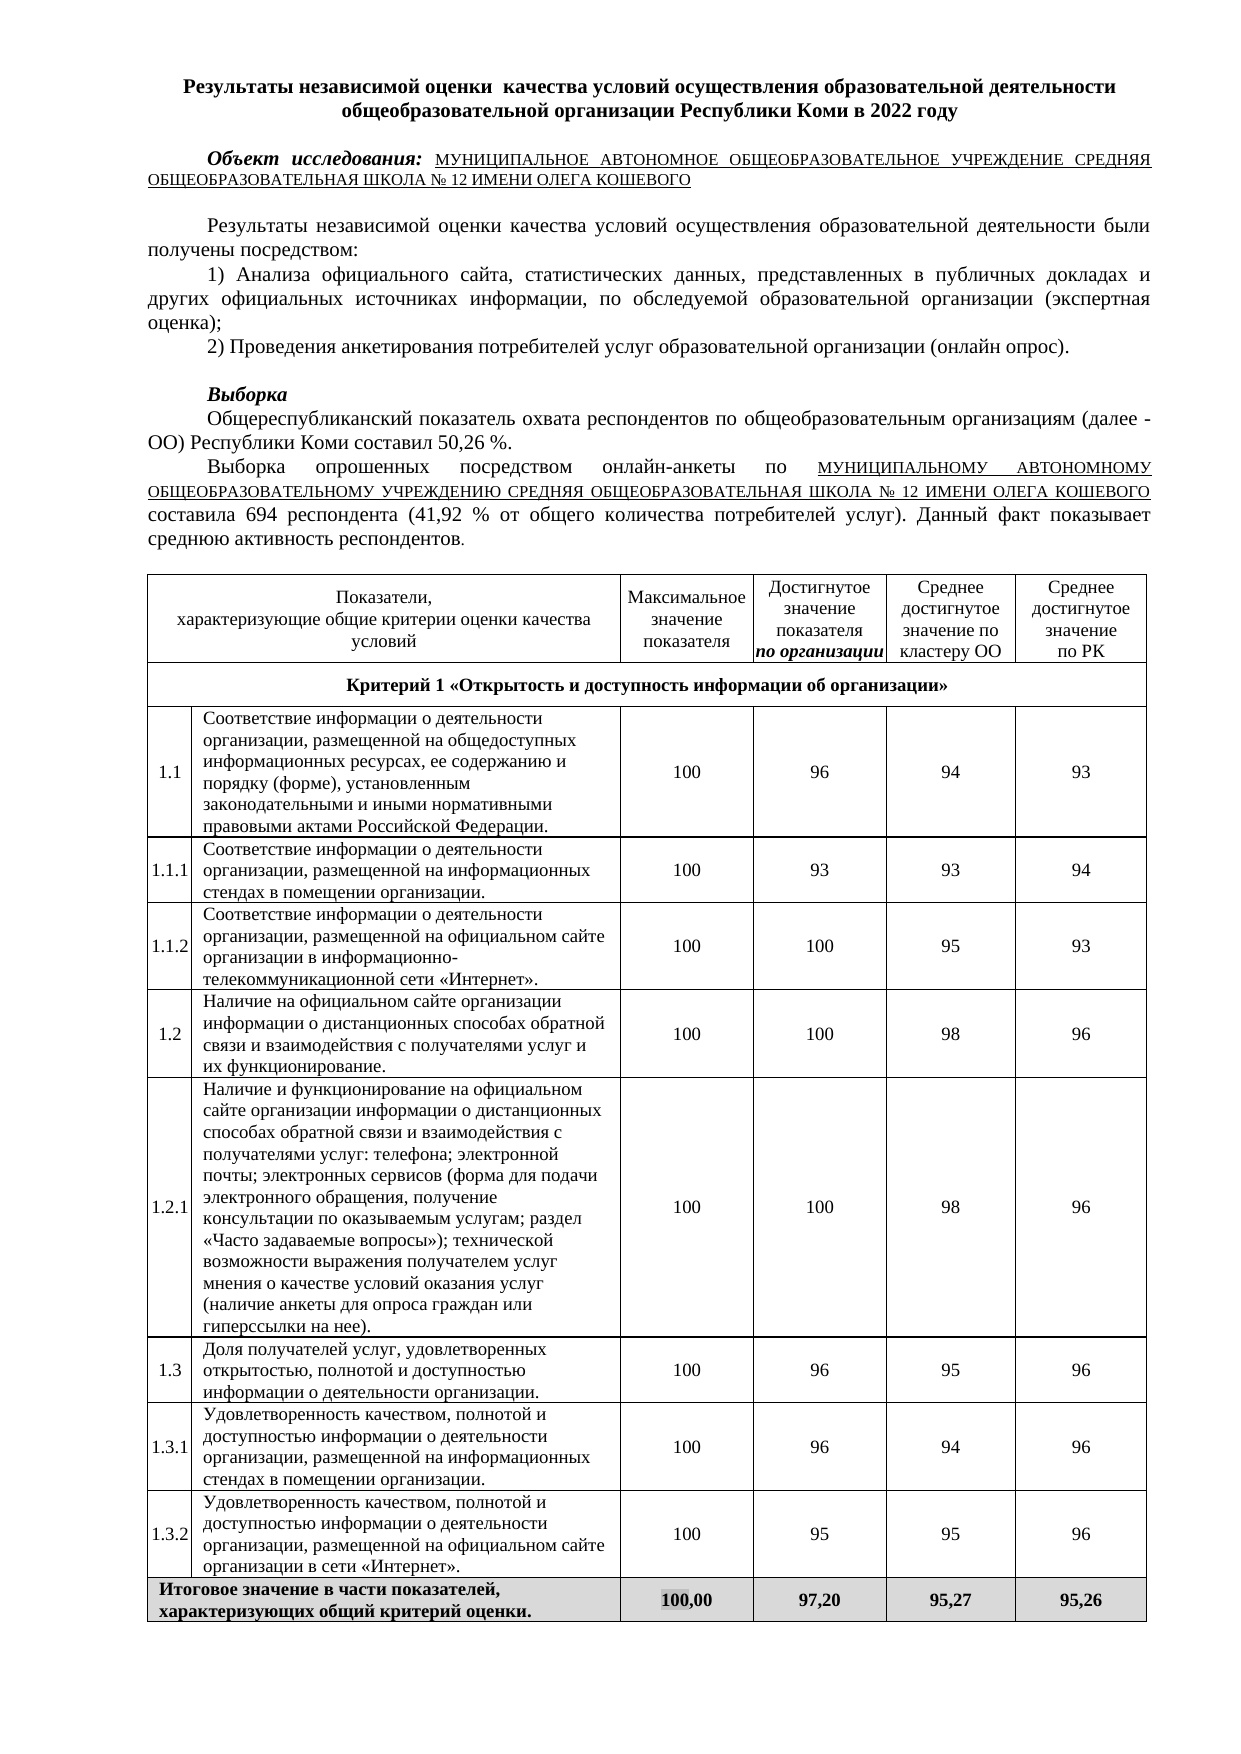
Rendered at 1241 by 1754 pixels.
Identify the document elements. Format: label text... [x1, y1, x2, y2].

table_cell Соответствие информации о деятельности организации, размещенной на информационных стендах в помещении организации. [192, 838, 620, 902]
table_cell 94 [1016, 838, 1146, 902]
table_cell 100 [621, 1491, 753, 1577]
table_header Достигнутое значение показателя по организации [754, 575, 886, 662]
text Выборка [148, 382, 1152, 406]
table_cell 1.2 [148, 990, 191, 1077]
text Общереспубликанский показатель охвата респондентов по общеобразовательным организациям (далее - ОО) Республики Коми составил 50,26 %. [148, 406, 1152, 454]
text 1) Анализа официального сайта, статистических данных, представленных в публичных докладах и других официальных источниках информации, по обследуемой образовательной организации (экспертная оценка); [148, 261, 1152, 334]
table_cell 93 [1016, 903, 1146, 989]
table_cell Критерий 1 «Открытость и доступность информации об организации» [148, 663, 1146, 706]
table_cell 93 [1016, 707, 1146, 836]
table_cell 100 [621, 1403, 753, 1489]
text 2) Проведения анкетирования потребителей услуг образовательной организации (онлайн опрос). [148, 334, 1152, 358]
table_cell 100 [621, 838, 753, 902]
table_cell Удовлетворенность качеством, полнотой и доступностью информации о деятельности организации, размещенной на официальном сайте организации в сети «Интернет». [192, 1491, 620, 1577]
table_cell Соответствие информации о деятельности организации, размещенной на общедоступных информационных ресурсах, ее содержанию и порядку (форме), установленным законодательными и иными нормативными правовыми актами Российской Федерации. [192, 707, 620, 836]
table_cell 1.2.1 [148, 1078, 191, 1336]
table_cell 96 [1016, 990, 1146, 1077]
table_cell 96 [1016, 1491, 1146, 1577]
table_cell 95 [887, 1491, 1015, 1577]
table_cell 96 [1016, 1078, 1146, 1336]
table_cell 95,27 [887, 1578, 1015, 1621]
table_cell Доля получателей услуг, удовлетворенных открытостью, полнотой и доступностью информации о деятельности организации. [192, 1338, 620, 1402]
table_cell 1.3.1 [148, 1403, 191, 1489]
table_cell 95 [887, 1338, 1015, 1402]
table_cell 96 [754, 1338, 886, 1402]
table_cell Наличие на официальном сайте организации информации о дистанционных способах обратной связи и взаимодействия с получателями услуг и их функционирование. [192, 990, 620, 1077]
table_cell 98 [887, 990, 1015, 1077]
table_cell 93 [754, 838, 886, 902]
text Результаты независимой оценки качества условий осуществления образовательной деятельности общеобразовательной организации Республики Коми в 2022 году [148, 74, 1152, 122]
table_cell 98 [887, 1078, 1015, 1336]
table_cell 94 [887, 707, 1015, 836]
table_cell 1.3 [148, 1338, 191, 1402]
table_cell 95,26 [1016, 1578, 1146, 1621]
table_header Максимальное значение показателя [621, 575, 753, 662]
table_cell Итоговое значение в части показателей, характеризующих общий критерий оценки. [148, 1578, 620, 1621]
text Объект исследования: МУНИЦИПАЛЬНОЕ АВТОНОМНОЕ ОБЩЕОБРАЗОВАТЕЛЬНОЕ УЧРЕЖДЕНИЕ СРЕДНЯЯ ОБЩЕОБРАЗОВАТЕЛЬНАЯ ШКОЛА № 12 ИМЕНИ ОЛЕГА КОШЕВОГО [148, 146, 1152, 189]
table_cell Удовлетворенность качеством, полнотой и доступностью информации о деятельности организации, размещенной на информационных стендах в помещении организации. [192, 1403, 620, 1489]
table_cell Соответствие информации о деятельности организации, размещенной на официальном сайте организации в информационно-телекоммуникационной сети «Интернет». [192, 903, 620, 989]
table_cell 100 [621, 1338, 753, 1402]
table_header Показатели, характеризующие общие критерии оценки качества условий [148, 575, 620, 662]
table_cell Наличие и функционирование на официальном сайте организации информации о дистанционных способах обратной связи и взаимодействия с получателями услуг: телефона; электронной почты; электронных сервисов (форма для подачи электронного обращения, получение консультации по оказываемым услугам; раздел «Часто задаваемые вопросы»); технической возможности выражения получателем услуг мнения о качестве условий оказания услуг (наличие анкеты для опроса граждан или гиперссылки на нее). [192, 1078, 620, 1336]
text Выборка опрошенных посредством онлайн-анкеты по МУНИЦИПАЛЬНОМУ АВТОНОМНОМУ ОБЩЕОБРАЗОВАТЕЛЬНОМУ УЧРЕЖДЕНИЮ СРЕДНЯЯ ОБЩЕОБРАЗОВАТЕЛЬНАЯ ШКОЛА № 12 ИМЕНИ ОЛЕГА КОШЕВОГО составила 694 респондента (41,92 % от общего количества потребителей услуг). Данный факт показывает среднюю активность респондентов. [148, 454, 1152, 550]
table_cell 1.1 [148, 707, 191, 836]
table_header Среднее достигнутое значение по РК [1016, 575, 1146, 662]
table_cell 100 [621, 990, 753, 1077]
table_cell 97,20 [754, 1578, 886, 1621]
text Результаты независимой оценки качества условий осуществления образовательной деятельности были получены посредством: [148, 213, 1152, 261]
table_cell 94 [887, 1403, 1015, 1489]
table_cell 95 [754, 1491, 886, 1577]
table_cell 100 [621, 1078, 753, 1336]
table_header Среднее достигнутое значение по кластеру ОО [887, 575, 1015, 662]
table_cell 100 [754, 903, 886, 989]
table_cell 1.1.2 [148, 903, 191, 989]
table_cell 93 [887, 838, 1015, 902]
table_cell 100 [621, 707, 753, 836]
table_cell 1.1.1 [148, 838, 191, 902]
table_cell 96 [754, 1403, 886, 1489]
table_cell 96 [754, 707, 886, 836]
table_cell 100 [621, 903, 753, 989]
table_cell 100,00 [621, 1578, 753, 1621]
table_cell 1.3.2 [148, 1491, 191, 1577]
table_cell 100 [754, 1078, 886, 1336]
table_cell 100 [754, 990, 886, 1077]
table_cell 96 [1016, 1403, 1146, 1489]
table_cell 95 [887, 903, 1015, 989]
table_cell 96 [1016, 1338, 1146, 1402]
